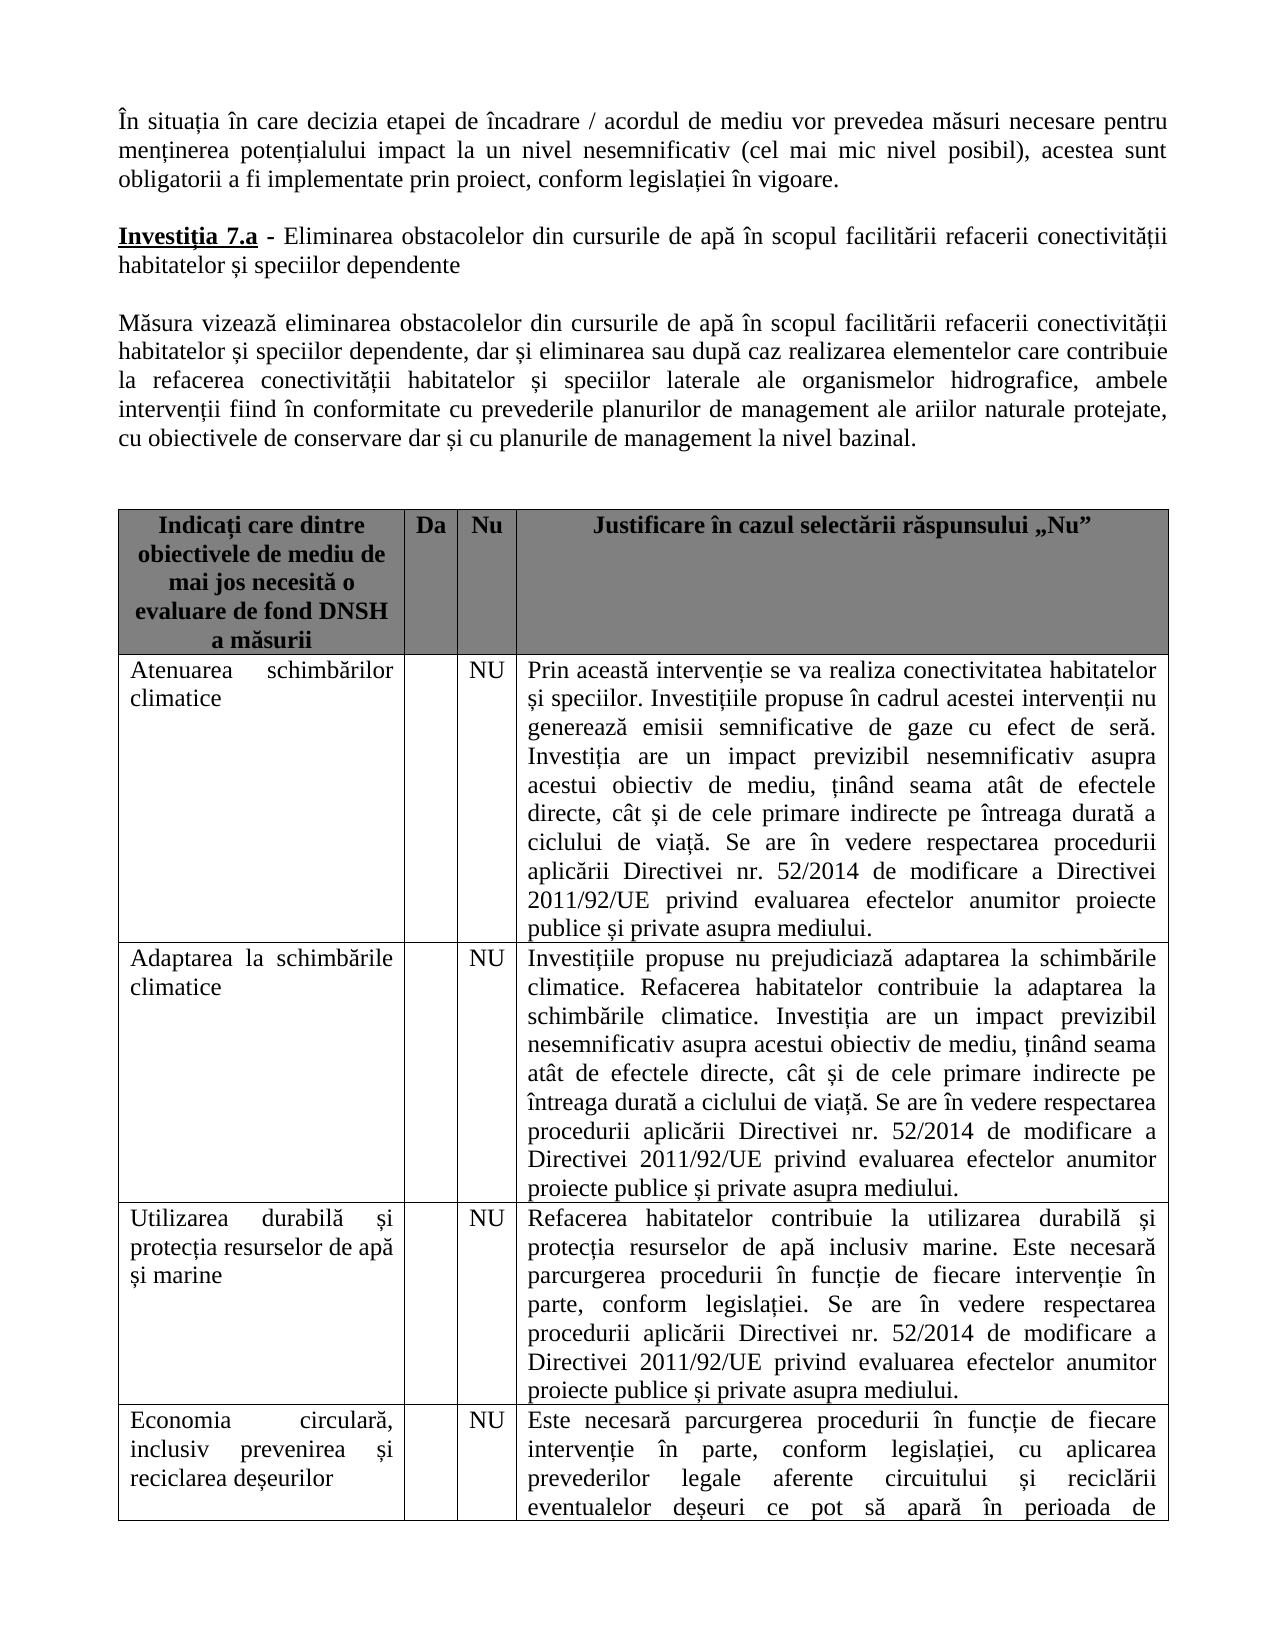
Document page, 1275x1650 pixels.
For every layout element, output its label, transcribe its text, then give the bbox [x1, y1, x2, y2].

table_header Nu [458, 510, 516, 654]
table_cell NU [458, 655, 516, 942]
list În situația în care decizia etapei de încadrare / acordul de mediu vor prevedea măsuri necesare pentru menținerea potențialului impact la un nivel nesemnificativ (cel mai mic nivel posibil), acestea sunt obligatorii a fi implementate prin proiect, conform legislației în vigoare. [118, 106, 1169, 193]
table_cell Atenuarea schimbărilor climatice [119, 655, 404, 942]
table_cell [405, 1405, 457, 1520]
text Măsura vizează eliminarea obstacolelor din cursurile de apă în scopul facilitării refacerii conectivității habitatelor și speciilor dependente, dar și eliminarea sau după caz realizarea elementelor care contribuie la refacerea conectivității habitatelor și speciilor laterale ale organismelor hidrografice, ambele intervenții fiind în conformitate cu prevederile planurilor de management ale ariilor naturale protejate, cu obiectivele de conservare dar și cu planurile de management la nivel bazinal. [118, 308, 1169, 451]
table_header Indicați care dintre obiectivele de mediu de mai jos necesită o evaluare de fond DNSH a măsurii [119, 510, 404, 654]
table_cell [517, 1405, 1168, 1520]
table_cell Adaptarea la schimbările climatice [119, 943, 404, 1202]
table_cell [405, 1203, 457, 1404]
table_cell NU [458, 1405, 516, 1520]
table_cell Investițiile propuse nu prejudiciază adaptarea la schimbările climatice. Refacerea habitatelor contribuie la adaptarea la schimbările climatice. Investiția are un impact previzibil nesemnificativ asupra acestui obiectiv de mediu, ținând seama atât de efectele directe, cât și de cele primare indirecte pe întreaga durată a ciclului de viață. Se are în vedere respectarea procedurii aplicării Directivei nr. 52/2014 de modificare a Directivei 2011/92/UE privind evaluarea efectelor anumitor proiecte publice și private asupra mediului. [517, 943, 1168, 1202]
table_cell Utilizarea durabilă și protecția resurselor de apă și marine [119, 1203, 404, 1404]
table_cell NU [458, 1203, 516, 1404]
table_cell [405, 943, 457, 1202]
text Investiția 7.a - Eliminarea obstacolelor din cursurile de apă în scopul facilitării refacerii conectivității habitatelor și speciilor dependente [118, 221, 1169, 279]
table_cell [119, 1405, 404, 1520]
table_header Justificare în cazul selectării răspunsului „Nu” [517, 510, 1168, 654]
table_header Da [405, 510, 457, 654]
table_cell [405, 655, 457, 942]
table_cell NU [458, 943, 516, 1202]
table_cell Prin această intervenție se va realiza conectivitatea habitatelor și speciilor. Investițiile propuse în cadrul acestei intervenții nu generează emisii semnificative de gaze cu efect de seră. Investiția are un impact previzibil nesemnificativ asupra acestui obiectiv de mediu, ținând seama atât de efectele directe, cât și de cele primare indirecte pe întreaga durată a ciclului de viață. Se are în vedere respectarea procedurii aplicării Directivei nr. 52/2014 de modificare a Directivei 2011/92/UE privind evaluarea efectelor anumitor proiecte publice și private asupra mediului. [517, 655, 1168, 942]
table_cell Refacerea habitatelor contribuie la utilizarea durabilă și protecția resurselor de apă inclusiv marine. Este necesară parcurgerea procedurii în funcție de fiecare intervenție în parte, conform legislației. Se are în vedere respectarea procedurii aplicării Directivei nr. 52/2014 de modificare a Directivei 2011/92/UE privind evaluarea efectelor anumitor proiecte publice și private asupra mediului. [517, 1203, 1168, 1404]
